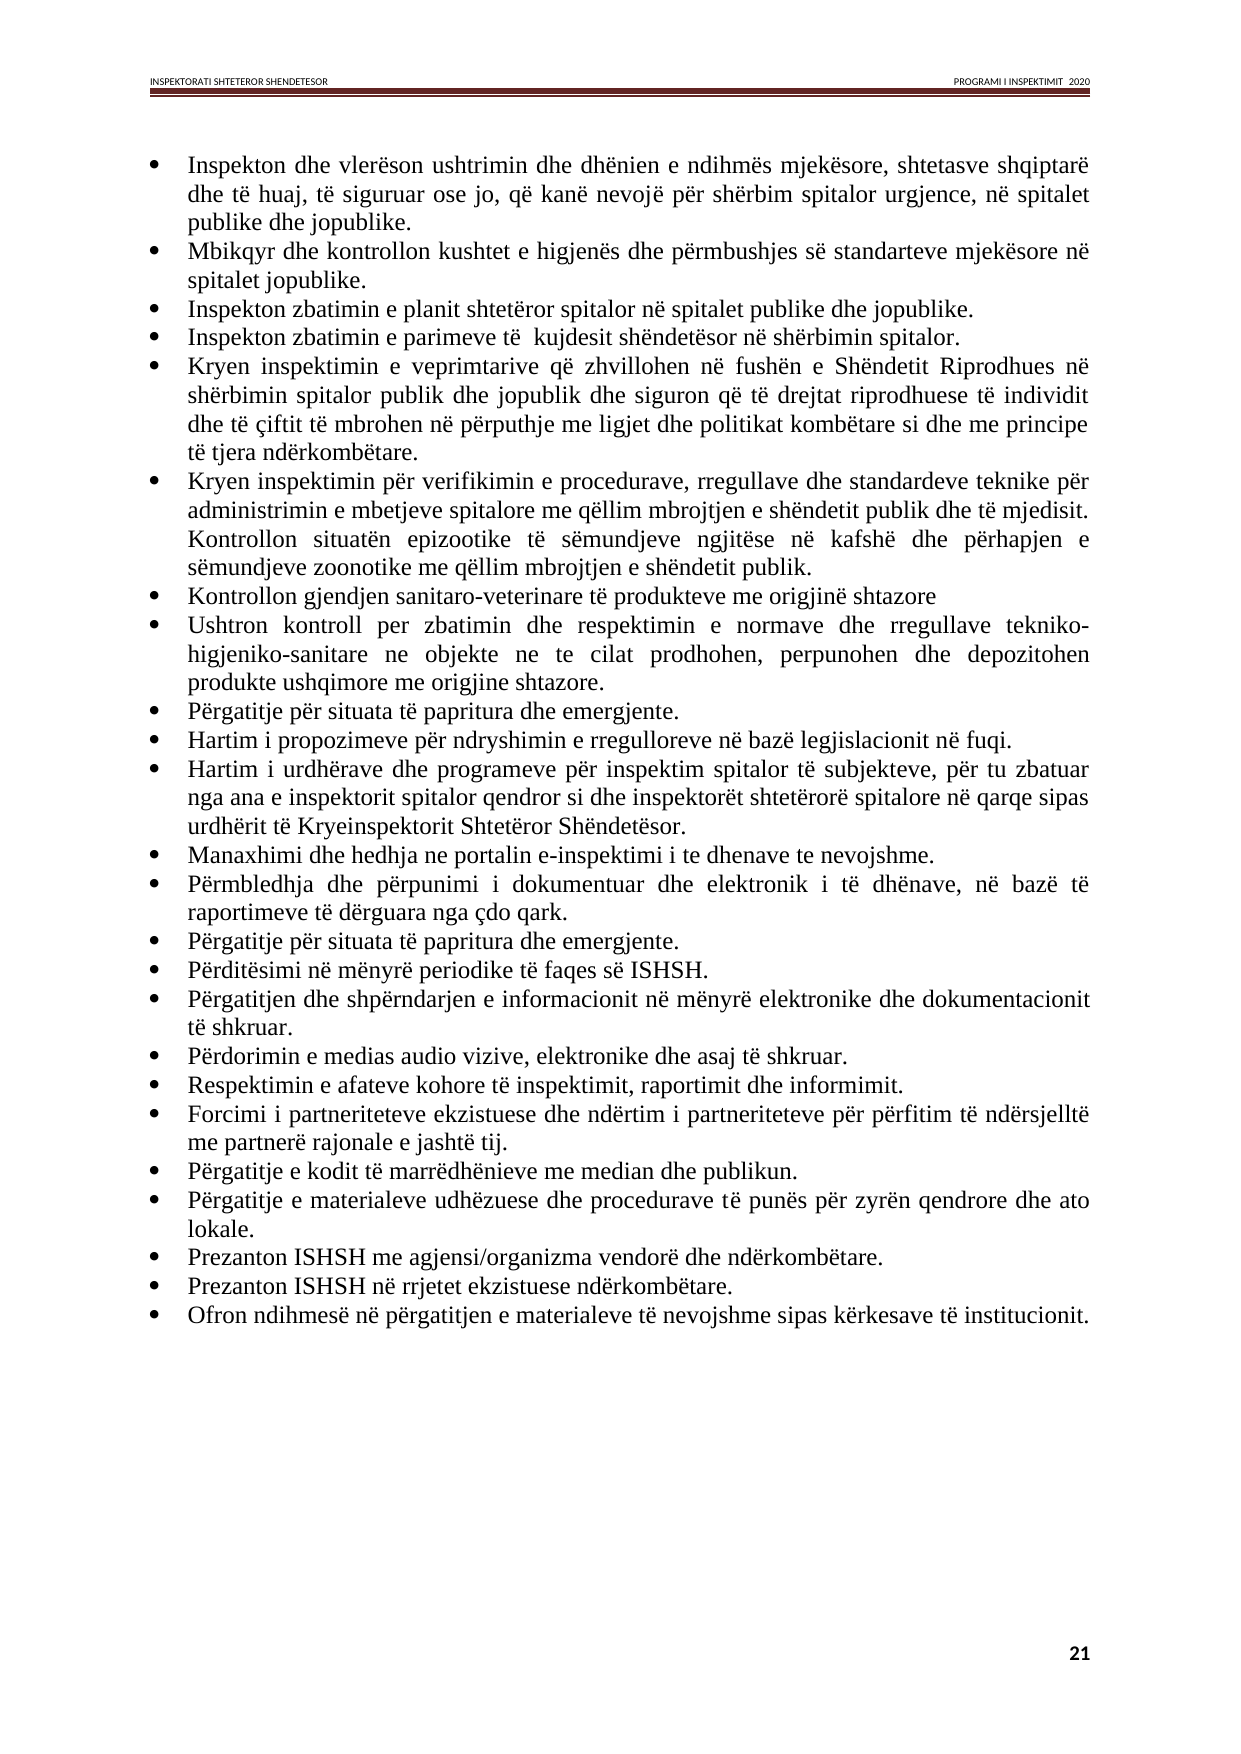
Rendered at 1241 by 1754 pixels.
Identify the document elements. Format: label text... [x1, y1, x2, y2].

list Përgatitje e materialeve udhëzuese dhe procedurave të punës për zyrën qendrore dhe ato lokale. [150, 1185, 1090, 1242]
list Përmbledhja dhe përpunimi i dokumentuar dhe elektronik i të dhënave, në bazë të raportimeve të dërguara nga çdo qark. [150, 869, 1090, 926]
list Kryen inspektimin e veprimtarive që zhvillohen në fushën e Shëndetit Riprodhues në shërbimin spitalor publik dhe jopublik dhe siguron që të drejtat riprodhuese të individit dhe të çiftit të mbrohen në përputhje me ligjet dhe politikat kombëtare si dhe me principe të tjera ndërkombëtare. [150, 351, 1090, 466]
list Kontrollon gjendjen sanitaro-veterinare të produkteve me origjinë shtazore [150, 581, 1090, 610]
list Respektimin e afateve kohore të inspektimit, raportimit dhe informimit. [150, 1070, 1090, 1099]
list Prezanton ISHSH me agjensi/organizma vendorë dhe ndërkombëtare. [150, 1242, 1090, 1271]
list Përgatitjen dhe shpërndarjen e informacionit në mënyrë elektronike dhe dokumentacionit të shkruar. [150, 984, 1090, 1041]
list Kryen inspektimin për verifikimin e procedurave, rregullave dhe standardeve teknike për administrimin e mbetjeve spitalore me qëllim mbrojtjen e shëndetit publik dhe të mjedisit. Kontrollon situatën epizootike të sëmundjeve ngjitëse në kafshë dhe përhapjen e sëmundjeve zoonotike me qëllim mbrojtjen e shëndetit publik. [150, 466, 1090, 581]
list Përgatitje për situata të papritura dhe emergjente. [150, 696, 1090, 725]
list Përgatitje për situata të papritura dhe emergjente. [150, 926, 1090, 955]
list Përgatitje e kodit të marrëdhënieve me median dhe publikun. [150, 1156, 1090, 1185]
list Prezanton ISHSH në rrjetet ekzistuese ndërkombëtare. [150, 1271, 1090, 1300]
list Ushtron kontroll per zbatimin dhe respektimin e normave dhe rregullave tekniko-higjeniko-sanitare ne objekte ne te cilat prodhohen, perpunohen dhe depozitohen produkte ushqimore me origjine shtazore. [150, 610, 1090, 696]
list Ofron ndihmesë në përgatitjen e materialeve të nevojshme sipas kërkesave të institucionit. [150, 1300, 1090, 1329]
list Përditësimi në mënyrë periodike të faqes së ISHSH. [150, 955, 1090, 984]
list Hartim i urdhërave dhe programeve për inspektim spitalor të subjekteve, për tu zbatuar nga ana e inspektorit spitalor qendror si dhe inspektorët shtetërorë spitalore në qarqe sipas urdhërit të Kryeinspektorit Shtetëror Shëndetësor. [150, 754, 1090, 840]
list Përdorimin e medias audio vizive, elektronike dhe asaj të shkruar. [150, 1041, 1090, 1070]
list Inspekton zbatimin e planit shtetëror spitalor në spitalet publike dhe jopublike. [150, 294, 1090, 322]
list Forcimi i partneriteteve ekzistuese dhe ndërtim i partneriteteve për përfitim të ndërsjelltë me partnerë rajonale e jashtë tij. [150, 1099, 1090, 1156]
list Inspekton dhe vlerëson ushtrimin dhe dhënien e ndihmës mjekësore, shtetasve shqiptarë dhe të huaj, të siguruar ose jo, që kanë nevojë për shërbim spitalor urgjence, në spitalet publike dhe jopublike. [150, 150, 1090, 236]
list Mbikqyr dhe kontrollon kushtet e higjenës dhe përmbushjes së standarteve mjekësore në spitalet jopublike. [150, 236, 1090, 294]
list Inspekton zbatimin e parimeve të kujdesit shëndetësor në shërbimin spitalor. [150, 322, 1090, 351]
list Manaxhimi dhe hedhja ne portalin e-inspektimi i te dhenave te nevojshme. [150, 840, 1090, 869]
list Hartim i propozimeve për ndryshimin e rregulloreve në bazë legjislacionit në fuqi. [150, 725, 1090, 754]
